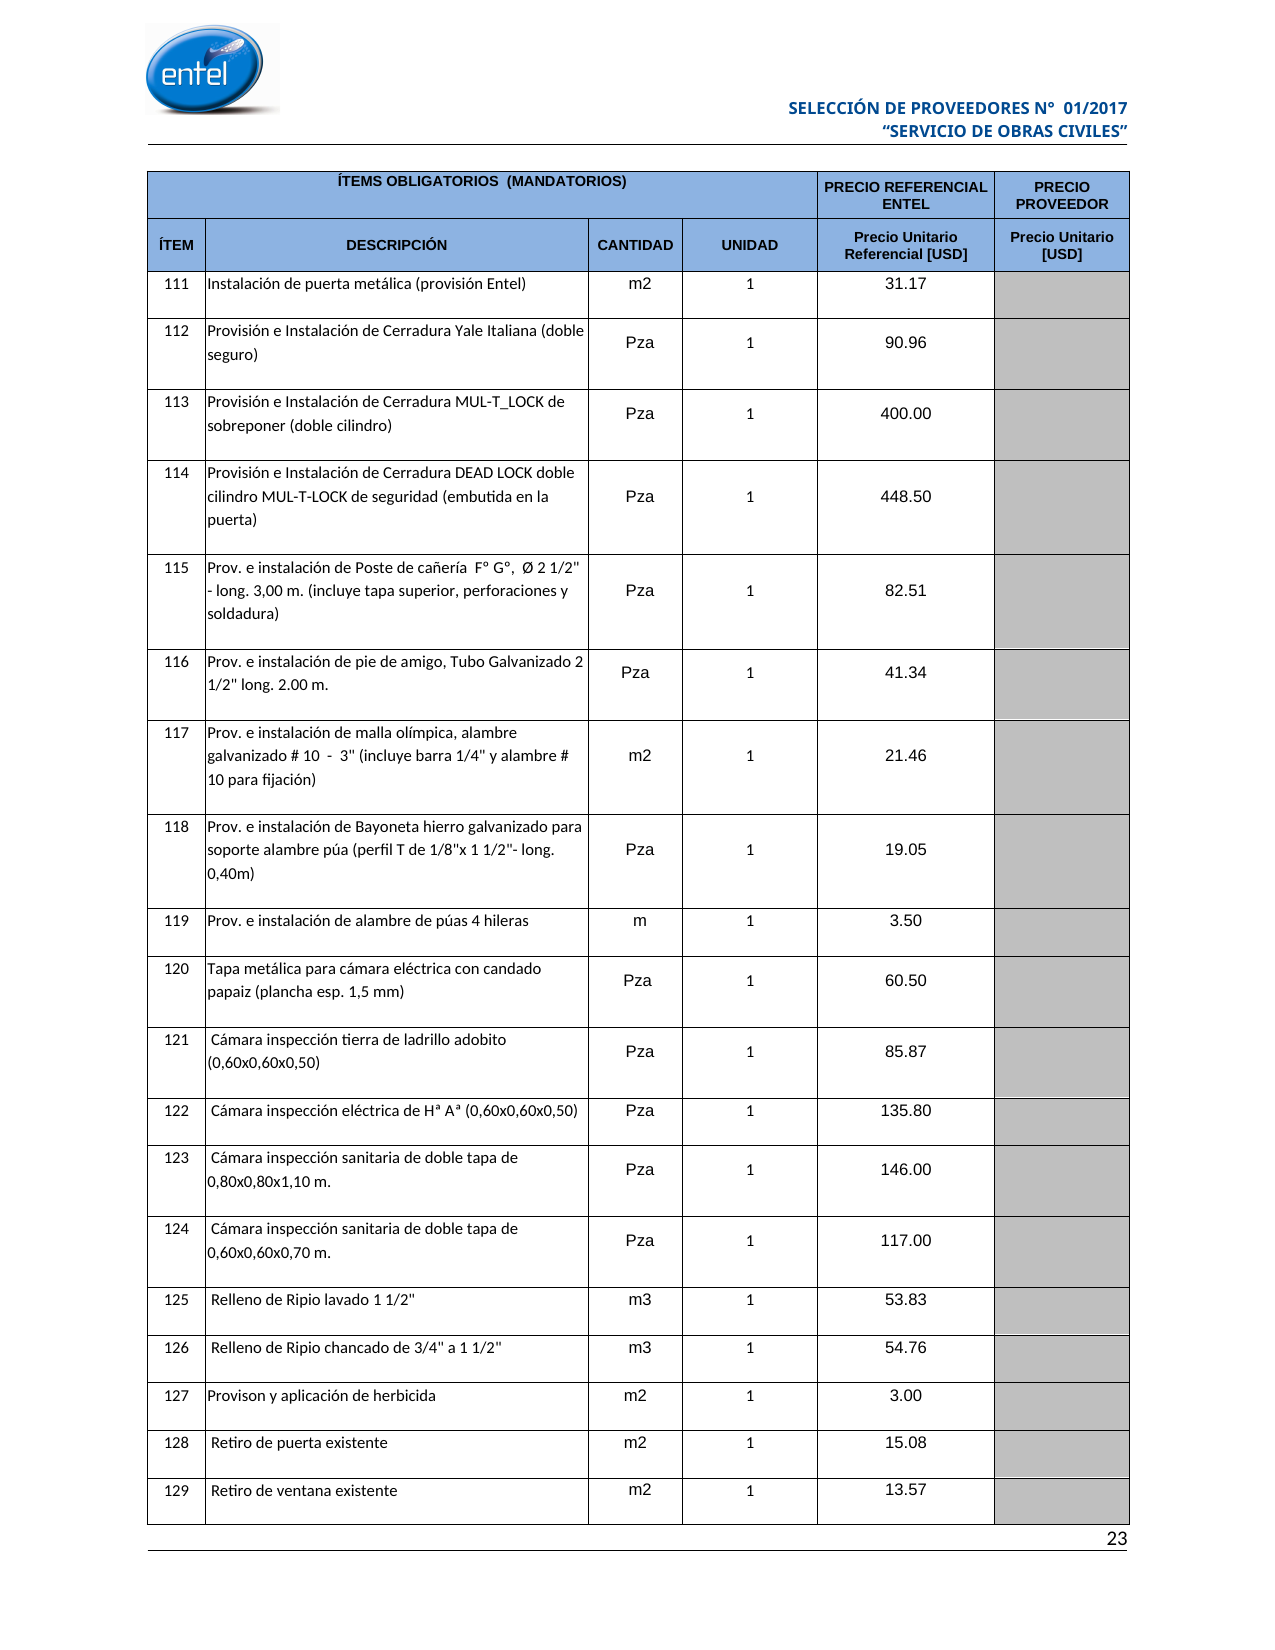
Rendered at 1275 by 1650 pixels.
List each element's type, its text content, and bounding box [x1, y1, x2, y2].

table_cell [995, 1146, 1129, 1216]
table_cell 117.00 [818, 1217, 994, 1287]
table_cell 1 [683, 319, 817, 389]
table_cell m2 [589, 272, 682, 318]
table_cell Pza [589, 1099, 682, 1145]
table_cell Pza [589, 1146, 682, 1216]
table_cell Pza [589, 815, 682, 908]
table_cell [995, 555, 1129, 648]
table_cell [995, 1217, 1129, 1287]
table_cell Cámara inspección eléctrica de Hª Aª (0,60x0,60x0,50) [206, 1099, 588, 1145]
table_cell Prov. e instalación de Bayoneta hierro galvanizado para soporte alambre púa (perfil T de 1/8"x 1 1/2"- long. 0,40m) [206, 815, 588, 908]
table_cell 115 [148, 555, 205, 648]
table_cell 13.57 [818, 1479, 994, 1524]
table_cell m2 [589, 1431, 682, 1477]
table_cell 111 [148, 272, 205, 318]
table_cell Pza [589, 1028, 682, 1097]
table_cell Provisión e Instalación de Cerradura DEAD LOCK doble cilindro MUL-T-LOCK de seguridad (embutida en la puerta) [206, 461, 588, 554]
table_cell Pza [589, 390, 682, 460]
table_cell 1 [683, 650, 817, 719]
table_cell 1 [683, 1028, 817, 1097]
table_cell 116 [148, 650, 205, 719]
table_cell 117 [148, 721, 205, 814]
table_cell 1 [683, 461, 817, 554]
table_cell 400.00 [818, 390, 994, 460]
table_cell 126 [148, 1336, 205, 1382]
table_header ÍTEMS OBLIGATORIOS (MANDATORIOS) [148, 172, 817, 218]
table_cell 19.05 [818, 815, 994, 908]
table_cell [995, 650, 1129, 719]
table_cell 1 [683, 815, 817, 908]
table_cell Precio Unitario [USD] [995, 219, 1129, 271]
table_cell 1 [683, 1217, 817, 1287]
table_cell Prov. e instalación de pie de amigo, Tubo Galvanizado 2 1/2" long. 2.00 m. [206, 650, 588, 719]
table_cell [995, 1383, 1129, 1430]
table_cell m2 [589, 1383, 682, 1430]
table_cell Provison y aplicación de herbicida [206, 1383, 588, 1430]
table_cell Pza [589, 1217, 682, 1287]
table_cell 114 [148, 461, 205, 554]
table_cell 113 [148, 390, 205, 460]
table_cell Pza [589, 650, 682, 719]
table_cell Pza [589, 319, 682, 389]
table_cell 119 [148, 909, 205, 956]
table_cell 90.96 [818, 319, 994, 389]
table_cell 85.87 [818, 1028, 994, 1097]
table_cell m3 [589, 1288, 682, 1334]
table_cell 1 [683, 721, 817, 814]
table_cell 60.50 [818, 957, 994, 1027]
table_cell [995, 1028, 1129, 1097]
table_cell [995, 1288, 1129, 1334]
table_cell [995, 909, 1129, 956]
table_cell 125 [148, 1288, 205, 1334]
table_cell Prov. e instalación de alambre de púas 4 hileras [206, 909, 588, 956]
table_cell 1 [683, 555, 817, 648]
table_cell 1 [683, 272, 817, 318]
table_cell 3.50 [818, 909, 994, 956]
table_cell Instalación de puerta metálica (provisión Entel) [206, 272, 588, 318]
table_cell 41.34 [818, 650, 994, 719]
table_cell 146.00 [818, 1146, 994, 1216]
table_cell 448.50 [818, 461, 994, 554]
table_cell 124 [148, 1217, 205, 1287]
table_cell m3 [589, 1336, 682, 1382]
table_cell Provisión e Instalación de Cerradura MUL-T_LOCK de sobreponer (doble cilindro) [206, 390, 588, 460]
table_cell Relleno de Ripio chancado de 3/4" a 1 1/2" [206, 1336, 588, 1382]
table_cell Cámara inspección tierra de ladrillo adobito (0,60x0,60x0,50) [206, 1028, 588, 1097]
table_cell m2 [589, 721, 682, 814]
table_cell 54.76 [818, 1336, 994, 1382]
table_cell 1 [683, 957, 817, 1027]
table_cell Pza [589, 555, 682, 648]
table_cell Relleno de Ripio lavado 1 1/2" [206, 1288, 588, 1334]
table_cell 82.51 [818, 555, 994, 648]
table_cell Cámara inspección sanitaria de doble tapa de 0,60x0,60x0,70 m. [206, 1217, 588, 1287]
table_cell [995, 721, 1129, 814]
table_cell 1 [683, 1479, 817, 1524]
table_cell 1 [683, 1383, 817, 1430]
table_cell [995, 957, 1129, 1027]
table_cell [995, 1479, 1129, 1524]
table_cell 129 [148, 1479, 205, 1524]
table_cell 128 [148, 1431, 205, 1477]
table_cell Cámara inspección sanitaria de doble tapa de 0,80x0,80x1,10 m. [206, 1146, 588, 1216]
table_cell UNIDAD [683, 219, 817, 271]
table_cell Pza [589, 461, 682, 554]
table_cell 31.17 [818, 272, 994, 318]
table_cell 118 [148, 815, 205, 908]
table_cell 121 [148, 1028, 205, 1097]
table_cell 1 [683, 909, 817, 956]
table_cell 21.46 [818, 721, 994, 814]
table_cell 120 [148, 957, 205, 1027]
table_cell Precio Unitario Referencial [USD] [818, 219, 994, 271]
table_cell m [589, 909, 682, 956]
table_cell DESCRIPCIÓN [206, 219, 588, 271]
table_cell Prov. e instalación de Poste de cañería Fº Gº, Ø 2 1/2" - long. 3,00 m. (incluye tapa superior, perforaciones y soldadura) [206, 555, 588, 648]
table_cell 1 [683, 1288, 817, 1334]
table_cell 1 [683, 1146, 817, 1216]
table_cell 1 [683, 1099, 817, 1145]
table_header PRECIO PROVEEDOR [995, 172, 1129, 218]
table_cell 15.08 [818, 1431, 994, 1477]
table_cell ÍTEM [148, 219, 205, 271]
table_cell 123 [148, 1146, 205, 1216]
table_cell Prov. e instalación de malla olímpica, alambre galvanizado # 10 - 3" (incluye barra 1/4" y alambre # 10 para fijación) [206, 721, 588, 814]
table_cell Retiro de puerta existente [206, 1431, 588, 1477]
table_cell Pza [589, 957, 682, 1027]
table_cell 53.83 [818, 1288, 994, 1334]
table_cell 135.80 [818, 1099, 994, 1145]
picture [145, 23, 281, 115]
table_cell 122 [148, 1099, 205, 1145]
table_cell 3.00 [818, 1383, 994, 1430]
table_cell [995, 1336, 1129, 1382]
table_cell Tapa metálica para cámara eléctrica con candado papaiz (plancha esp. 1,5 mm) [206, 957, 588, 1027]
table_cell Provisión e Instalación de Cerradura Yale Italiana (doble seguro) [206, 319, 588, 389]
table_cell [995, 272, 1129, 318]
table_cell 112 [148, 319, 205, 389]
table_cell [995, 390, 1129, 460]
table_cell [995, 1099, 1129, 1145]
table_cell CANTIDAD [589, 219, 682, 271]
table_cell [995, 1431, 1129, 1477]
table_cell Retiro de ventana existente [206, 1479, 588, 1524]
table_cell [995, 319, 1129, 389]
table_cell 1 [683, 1336, 817, 1382]
table_cell 1 [683, 390, 817, 460]
table_cell [995, 815, 1129, 908]
table_cell 1 [683, 1431, 817, 1477]
table_cell [995, 461, 1129, 554]
table_cell m2 [589, 1479, 682, 1524]
table_header PRECIO REFERENCIAL ENTEL [818, 172, 994, 218]
table_cell 127 [148, 1383, 205, 1430]
